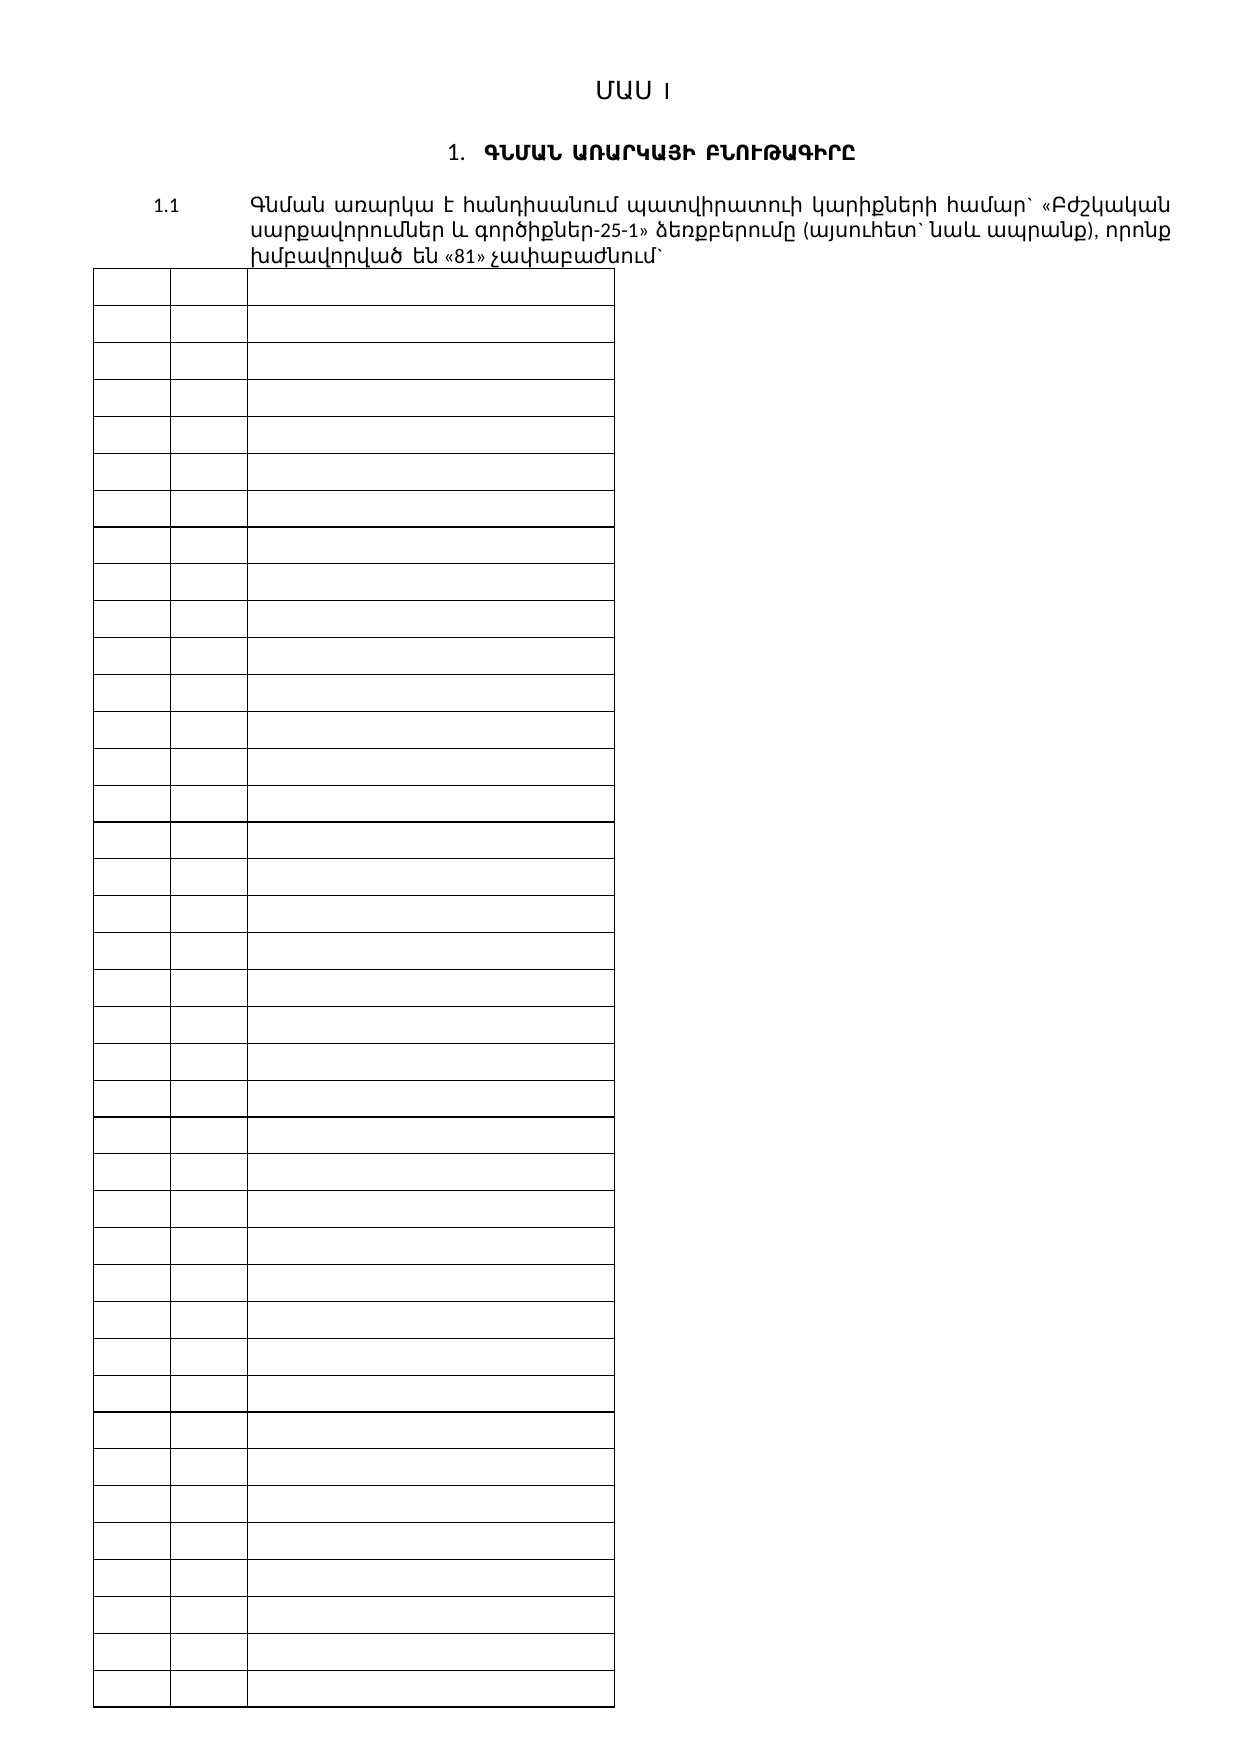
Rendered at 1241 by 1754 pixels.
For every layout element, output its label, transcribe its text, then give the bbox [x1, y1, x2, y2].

text ՄԱՍ I [94, 75, 1171, 106]
list ԳՆՄԱՆ ԱՌԱՐԿԱՅԻ ԲՆՈՒԹԱԳԻՐԸ [131, 136, 1171, 167]
subtitle Գնման առարկա է հանդիսանում պատվիրատուի կարիքների համար` «Բժշկական սարքավորումներ և գործիքներ-25-1» ձեռքբերումը (այսուհետ` նաև ապրանք), որոնք խմբավորված են «81» չափաբաժնում` [153, 192, 1171, 268]
